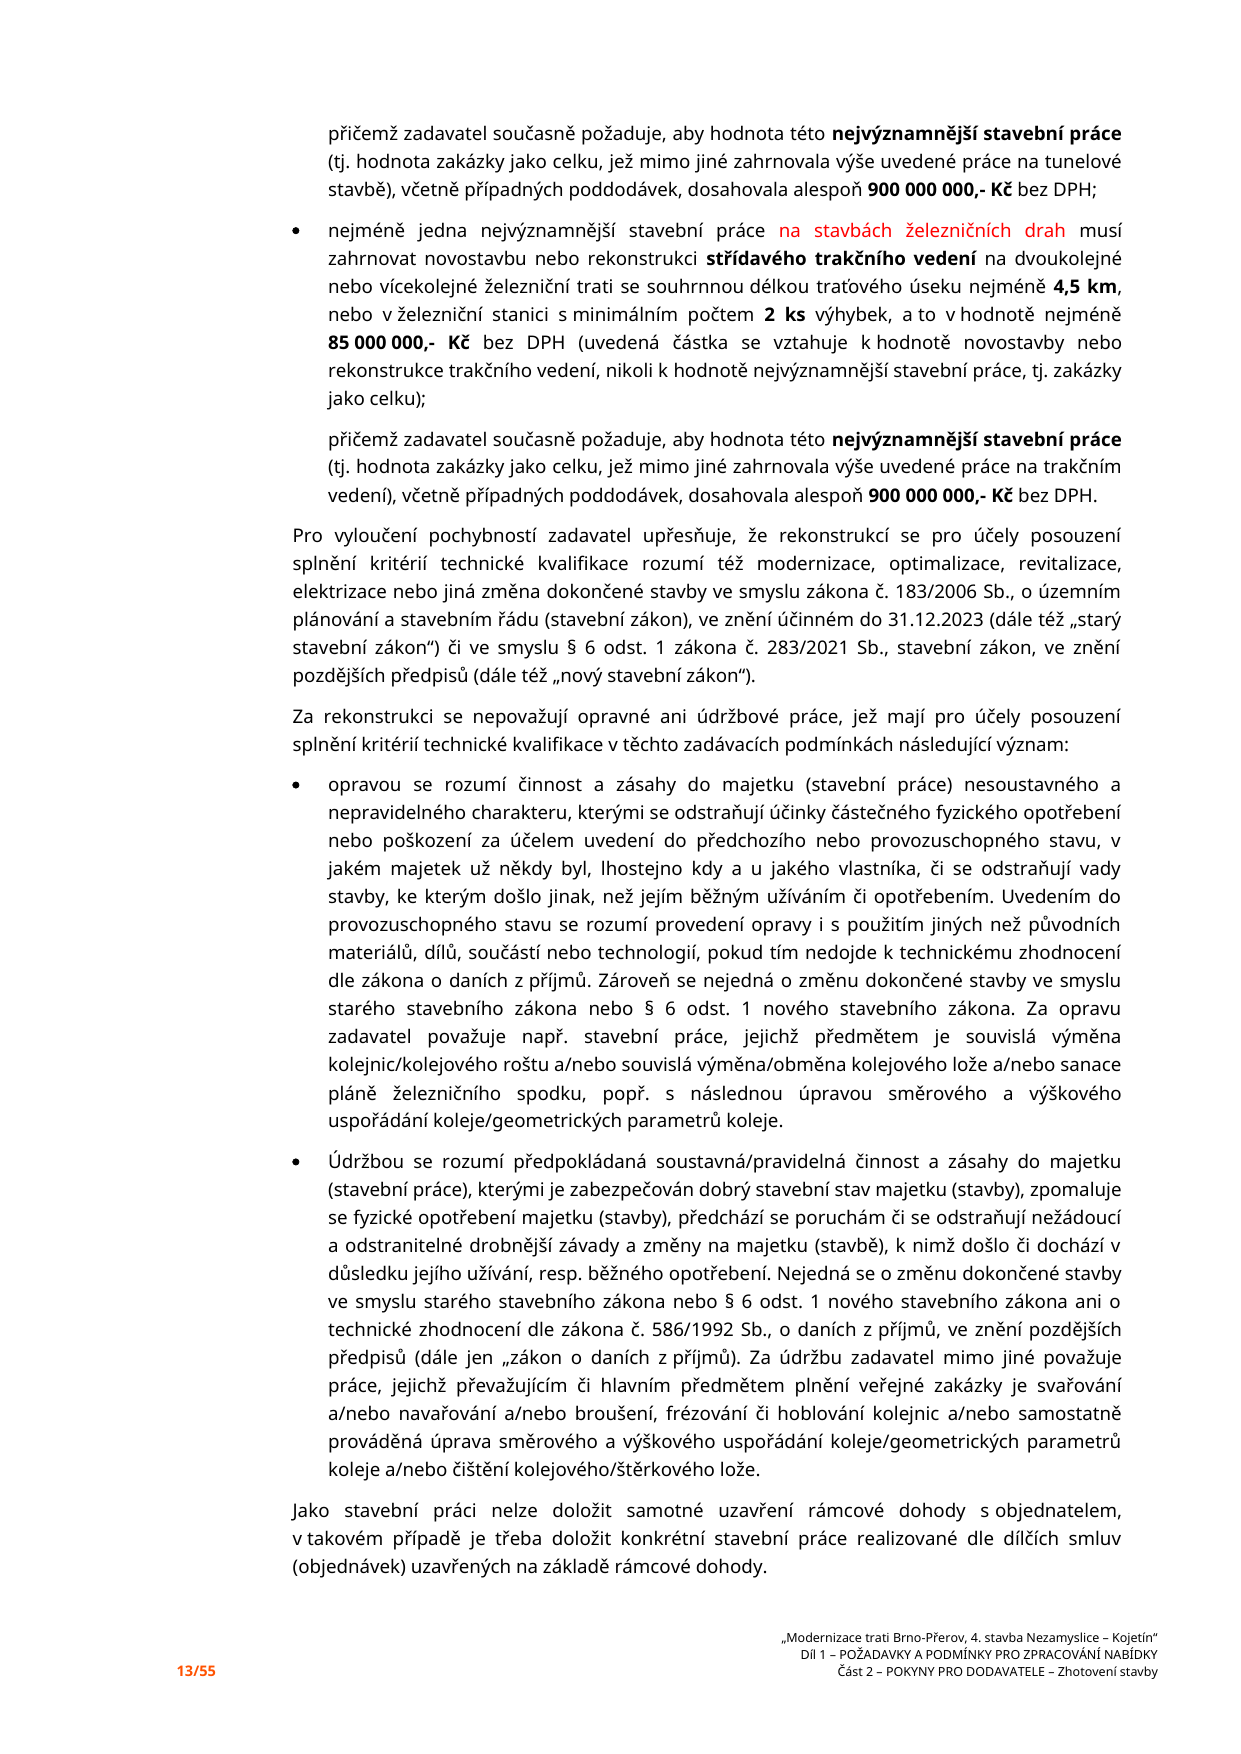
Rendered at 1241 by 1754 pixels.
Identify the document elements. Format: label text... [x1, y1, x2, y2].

text Jako stavební práci nelze doložit samotné uzavření rámcové dohody s objednatelem, v takovém případě je třeba doložit konkrétní stavební práce realizované dle dílčích smluv (objednávek) uzavřených na základě rámcové dohody. [292, 1497, 1122, 1579]
list přičemž zadavatel současně požaduje, aby hodnota této nejvýznamnější stavební práce (tj. hodnota zakázky jako celku, jež mimo jiné zahrnovala výše uvedené práce na tunelové stavbě), včetně případných poddodávek, dosahovala alespoň 900 000 000,- Kč bez DPH; [328, 121, 1122, 202]
text Pro vyloučení pochybností zadavatel upřesňuje, že rekonstrukcí se pro účely posouzení splnění kritérií technické kvalifikace rozumí též modernizace, optimalizace, revitalizace, elektrizace nebo jiná změna dokončené stavby ve smyslu zákona č. 183/2006 Sb., o územním plánování a stavebním řádu (stavební zákon), ve znění účinném do 31.12.2023 (dále též „starý stavební zákon“) či ve smyslu § 6 odst. 1 zákona č. 283/2021 Sb., stavební zákon, ve znění pozdějších předpisů (dále též „nový stavební zákon“). [292, 522, 1122, 688]
text Za rekonstrukci se nepovažují opravné ani údržbové práce, jež mají pro účely posouzení splnění kritérií technické kvalifikace v těchto zadávacích podmínkách následující význam: [292, 703, 1122, 757]
text nejméně jedna nejvýznamnější stavební práce na stavbách železničních drah musí zahrnovat novostavbu nebo rekonstrukci střídavého trakčního vedení na dvoukolejné nebo vícekolejné železniční trati se souhrnnou délkou traťového úseku nejméně 4,5 km, nebo v železniční stanici s minimálním počtem 2 ks výhybek, a to v hodnotě nejméně 85 000 000,- Kč bez DPH (uvedená částka se vztahuje k hodnotě novostavby nebo rekonstrukce trakčního vedení, nikoli k hodnotě nejvýznamnější stavební práce, tj. zakázky jako celku); [292, 217, 1122, 411]
text opravou se rozumí činnost a zásahy do majetku (stavební práce) nesoustavného a nepravidelného charakteru, kterými se odstraňují účinky částečného fyzického opotřebení nebo poškození za účelem uvedení do předchozího nebo provozuschopného stavu, v jakém majetek už někdy byl, lhostejno kdy a u jakého vlastníka, či se odstraňují vady stavby, ke kterým došlo jinak, než jejím běžným užíváním či opotřebením. Uvedením do provozuschopného stavu se rozumí provedení opravy i s použitím jiných než původních materiálů, dílů, součástí nebo technologií, pokud tím nedojde k technickému zhodnocení dle zákona o daních z příjmů. Zároveň se nejedná o změnu dokončené stavby ve smyslu starého stavebního zákona nebo § 6 odst. 1 nového stavebního zákona. Za opravu zadavatel považuje např. stavební práce, jejichž předmětem je souvislá výměna kolejnic/kolejového roštu a/nebo souvislá výměna/obměna kolejového lože a/nebo sanace pláně železničního spodku, popř. s následnou úpravou směrového a výškového uspořádání koleje/geometrických parametrů koleje. [292, 772, 1122, 1133]
text Údržbou se rozumí předpokládaná soustavná/pravidelná činnost a zásahy do majetku (stavební práce), kterými je zabezpečován dobrý stavební stav majetku (stavby), zpomaluje se fyzické opotřebení majetku (stavby), předchází se poruchám či se odstraňují nežádoucí a odstranitelné drobnější závady a změny na majetku (stavbě), k nimž došlo či dochází v důsledku jejího užívání, resp. běžného opotřebení. Nejedná se o změnu dokončené stavby ve smyslu starého stavebního zákona nebo § 6 odst. 1 nového stavebního zákona ani o technické zhodnocení dle zákona č. 586/1992 Sb., o daních z příjmů, ve znění pozdějších předpisů (dále jen „zákon o daních z příjmů). Za údržbu zadavatel mimo jiné považuje práce, jejichž převažujícím či hlavním předmětem plnění veřejné zakázky je svařování a/nebo navařování a/nebo broušení, frézování či hoblování kolejnic a/nebo samostatně prováděná úprava směrového a výškového uspořádání koleje/geometrických parametrů koleje a/nebo čištění kolejového/štěrkového lože. [292, 1148, 1122, 1482]
list přičemž zadavatel současně požaduje, aby hodnota této nejvýznamnější stavební práce (tj. hodnota zakázky jako celku, jež mimo jiné zahrnovala výše uvedené práce na trakčním vedení), včetně případných poddodávek, dosahovala alespoň 900 000 000,- Kč bez DPH. [328, 426, 1122, 507]
